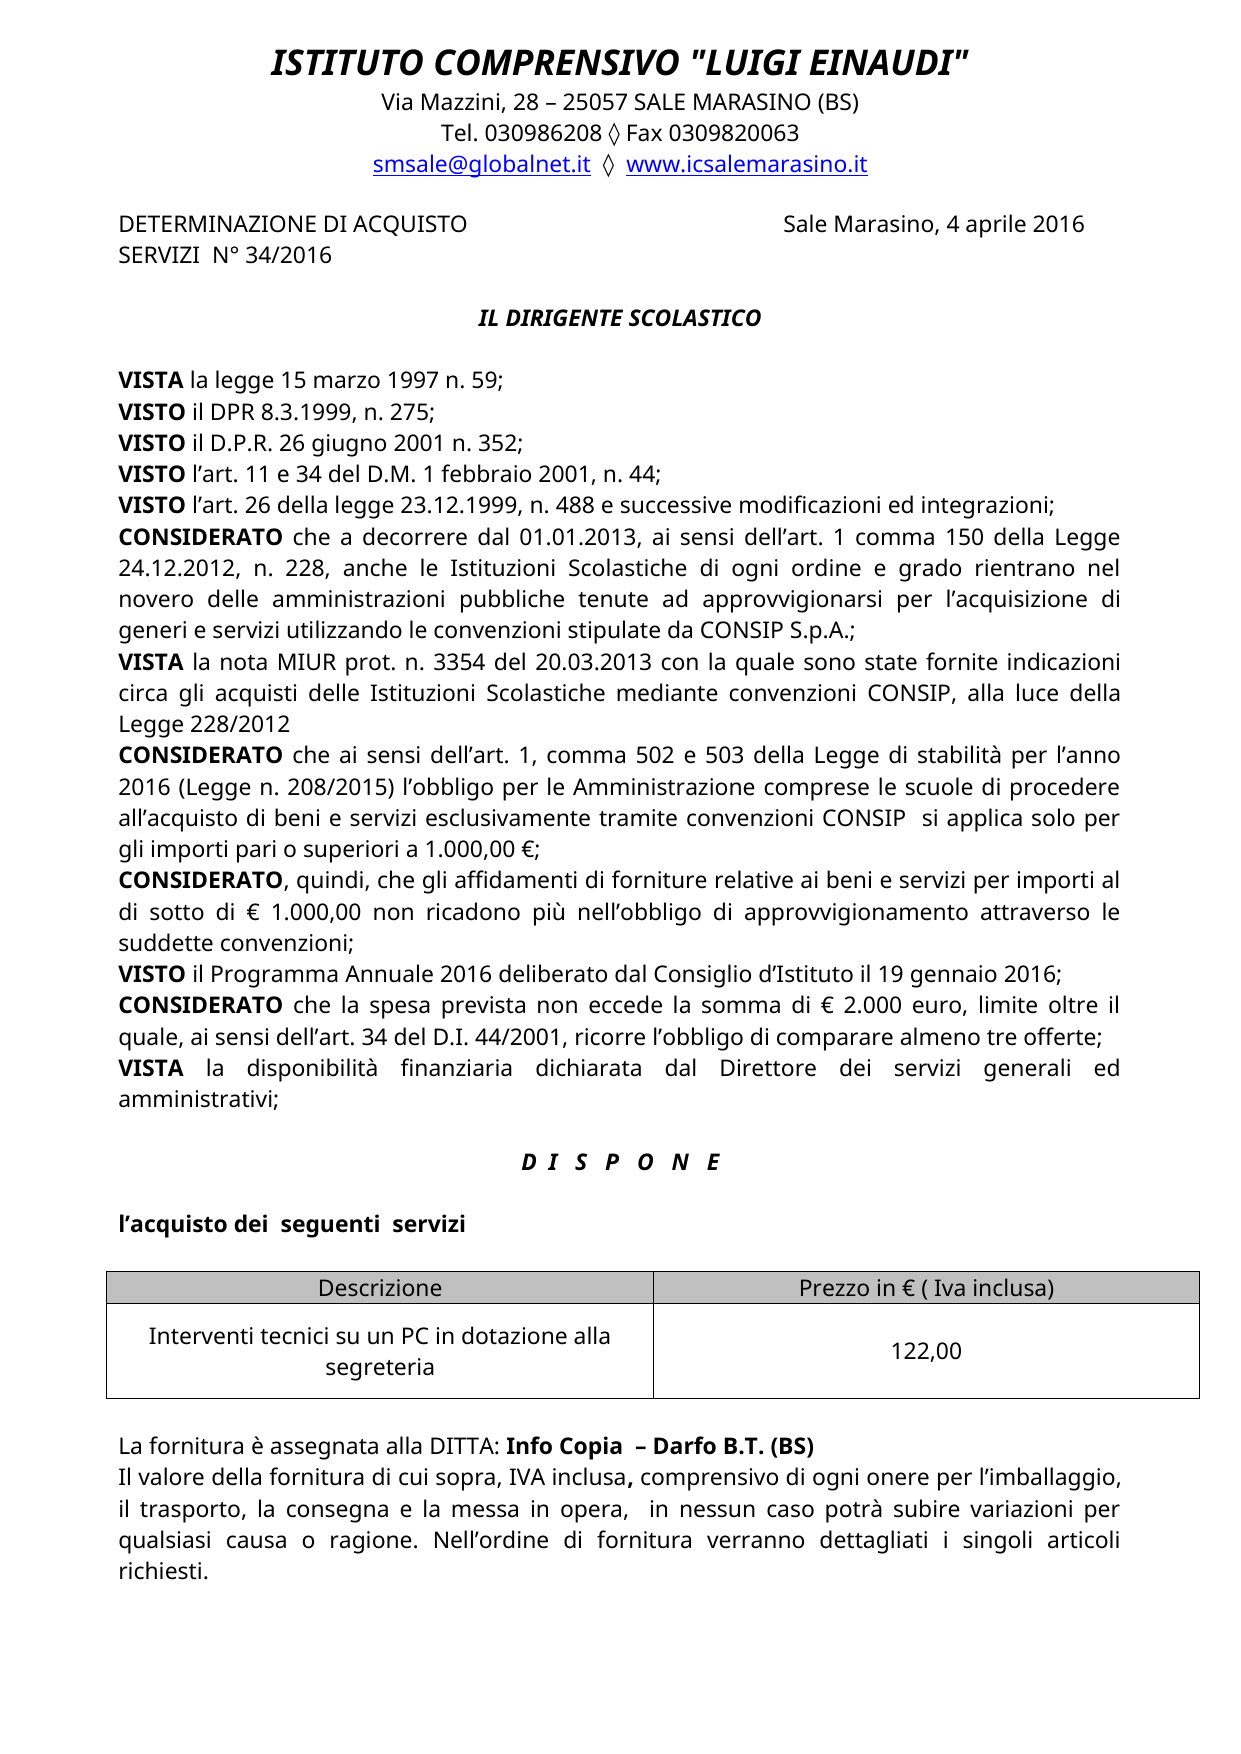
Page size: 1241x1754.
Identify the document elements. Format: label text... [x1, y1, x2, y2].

text VISTO il D.P.R. 26 giugno 2001 n. 352; [118, 427, 1122, 458]
table_header Descrizione [107, 1272, 653, 1303]
text VISTO l’art. 11 e 34 del D.M. 1 febbraio 2001, n. 44; [118, 458, 1122, 489]
text Tel. 030986208 ◊ Fax 0309820063 [118, 117, 1122, 148]
text VISTA la disponibilità finanziaria dichiarata dal Direttore dei servizi generali ed amministrativi; [118, 1052, 1122, 1114]
text VISTO l’art. 26 della legge 23.12.1999, n. 488 e successive modificazioni ed integrazioni; [118, 489, 1122, 521]
text CONSIDERATO che ai sensi dell’art. 1, comma 502 e 503 della Legge di stabilità per l’anno 2016 (Legge n. 208/2015) l’obbligo per le Amministrazione comprese le scuole di procedere all’acquisto di beni e servizi esclusivamente tramite convenzioni CONSIP si applica solo per gli importi pari o superiori a 1.000,00 €; [118, 739, 1122, 864]
text DETERMINAZIONE DI ACQUISTO Sale Marasino, 4 aprile 2016 [118, 208, 1122, 239]
text CONSIDERATO, quindi, che gli affidamenti di forniture relative ai beni e servizi per importi al di sotto di € 1.000,00 non ricadono più nell’obbligo di approvvigionamento attraverso le suddette convenzioni; [118, 864, 1122, 958]
text Via Mazzini, 28 – 25057 SALE MARASINO (BS) [118, 86, 1122, 117]
text D I S P O N E [118, 1146, 1122, 1177]
text IL DIRIGENTE SCOLASTICO [118, 302, 1122, 333]
text CONSIDERATO che a decorrere dal 01.01.2013, ai sensi dell’art. 1 comma 150 della Legge 24.12.2012, n. 228, anche le Istituzioni Scolastiche di ogni ordine e grado rientrano nel novero delle amministrazioni pubbliche tenute ad approvvigionarsi per l’acquisizione di generi e servizi utilizzando le convenzioni stipulate da CONSIP S.p.A.; [118, 521, 1122, 646]
text VISTA la nota MIUR prot. n. 3354 del 20.03.2013 con la quale sono state fornite indicazioni circa gli acquisti delle Istituzioni Scolastiche mediante convenzioni CONSIP, alla luce della Legge 228/2012 [118, 646, 1122, 739]
text CONSIDERATO che la spesa prevista non eccede la somma di € 2.000 euro, limite oltre il quale, ai sensi dell’art. 34 del D.I. 44/2001, ricorre l’obbligo di comparare almeno tre offerte; [118, 989, 1122, 1052]
text Il valore della fornitura di cui sopra, IVA inclusa, comprensivo di ogni onere per l’imballaggio, il trasporto, la consegna e la messa in opera, in nessun caso potrà subire variazioni per qualsiasi causa o ragione. Nell’ordine di fornitura verranno dettagliati i singoli articoli richiesti. [118, 1461, 1122, 1586]
text smsale@globalnet.it ◊ www.icsalemarasino.it [118, 148, 1122, 179]
table_cell 122,00 [654, 1304, 1199, 1398]
text La fornitura è assegnata alla DITTA: Info Copia – Darfo B.T. (BS) [118, 1430, 1122, 1461]
text VISTA la legge 15 marzo 1997 n. 59; [118, 364, 1122, 396]
table_header Prezzo in € ( Iva inclusa) [654, 1272, 1199, 1303]
text l’acquisto dei seguenti servizi [118, 1208, 1122, 1239]
text SERVIZI N° 34/2016 [118, 239, 1122, 271]
text VISTO il DPR 8.3.1999, n. 275; [118, 396, 1122, 427]
text VISTO il Programma Annuale 2016 deliberato dal Consiglio d’Istituto il 19 gennaio 2016; [118, 958, 1122, 989]
text ISTITUTO COMPRENSIVO "LUIGI EINAUDI" [118, 37, 1122, 86]
table_cell Interventi tecnici su un PC in dotazione alla segreteria [107, 1304, 653, 1398]
